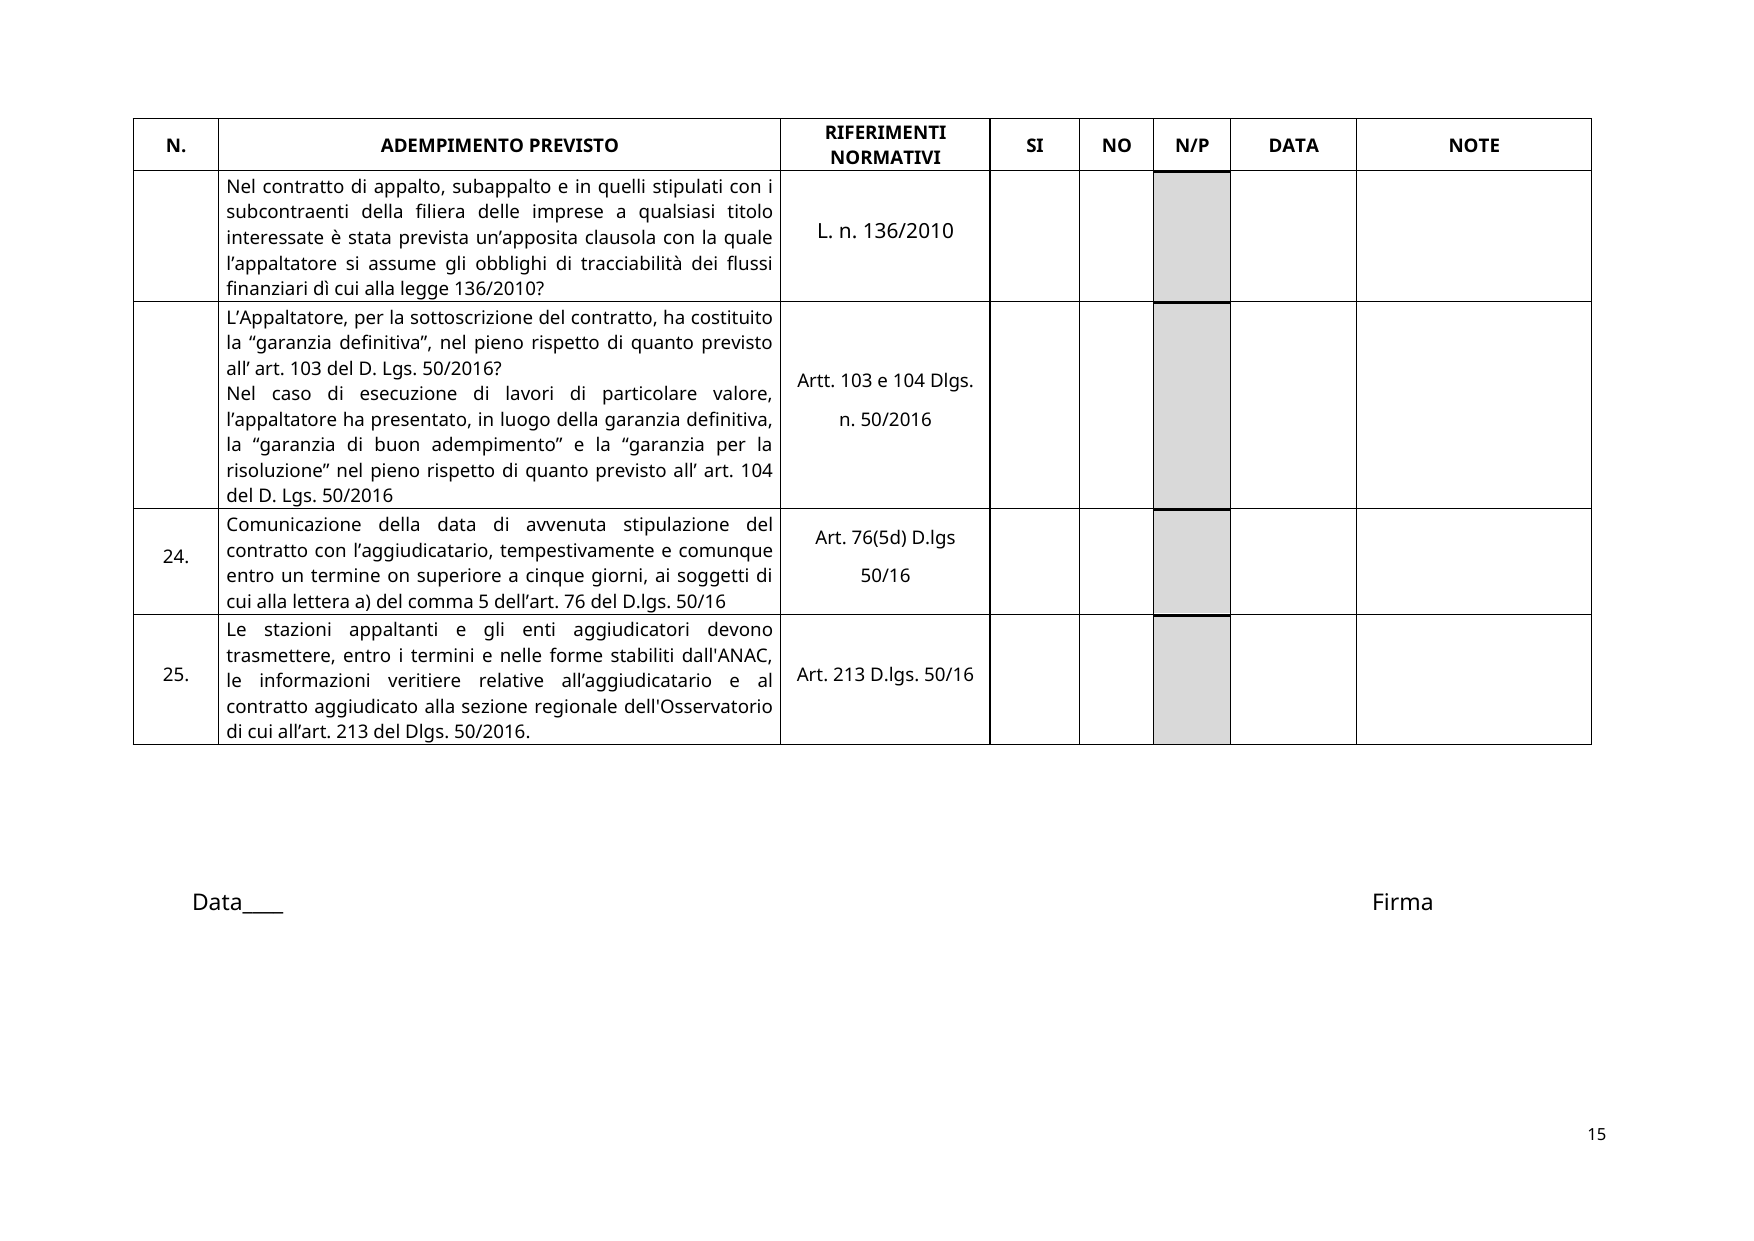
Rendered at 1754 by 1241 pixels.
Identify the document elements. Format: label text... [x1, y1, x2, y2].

table_cell [1231, 509, 1356, 613]
table_cell [1357, 302, 1591, 508]
table_cell 25. [134, 615, 218, 744]
table_cell L’Appaltatore, per la sottoscrizione del contratto, ha costituito la “garanzia definitiva”, nel pieno rispetto di quanto previsto all’ art. 103 del D. Lgs. 50/2016? Nel caso di esecuzione di lavori di particolare valore, l’appaltatore ha presentato, in luogo della garanzia definitiva, la “garanzia di buon adempimento” e la “garanzia per la risoluzione” nel pieno rispetto di quanto previsto all’ art. 104 del D. Lgs. 50/2016 [219, 302, 780, 508]
table_cell [991, 302, 1079, 508]
table_cell Artt. 103 e 104 Dlgs. n. 50/2016 [781, 302, 989, 508]
table_cell [991, 615, 1079, 744]
table_cell [1357, 171, 1591, 301]
text Data____ Firma [118, 886, 1606, 917]
table_header NOTE [1357, 119, 1591, 170]
table_cell Nel contratto di appalto, subappalto e in quelli stipulati con i subcontraenti della filiera delle imprese a qualsiasi titolo interessate è stata prevista un’apposita clausola con la quale l’appaltatore si assume gli obblighi di tracciabilità dei flussi finanziari dì cui alla legge 136/2010? [219, 171, 780, 301]
table_header N/P [1154, 119, 1230, 170]
table_header N. [134, 119, 218, 170]
table_cell 24. [134, 509, 218, 613]
table_cell Le stazioni appaltanti e gli enti aggiudicatori devono trasmettere, entro i termini e nelle forme stabiliti dall'ANAC, le informazioni veritiere relative all’aggiudicatario e al contratto aggiudicato alla sezione regionale dell'Osservatorio di cui all’art. 213 del Dlgs. 50/2016. [219, 615, 780, 744]
table_cell [134, 171, 218, 301]
table_cell Comunicazione della data di avvenuta stipulazione del contratto con l’aggiudicatario, tempestivamente e comunque entro un termine on superiore a cinque giorni, ai soggetti di cui alla lettera a) del comma 5 dell’art. 76 del D.lgs. 50/16 [219, 509, 780, 613]
table_cell [1080, 509, 1153, 613]
table_cell [1231, 302, 1356, 508]
table_header ADEMPIMENTO PREVISTO [219, 119, 780, 170]
table_cell L. n. 136/2010 [781, 171, 989, 301]
table_cell [1080, 302, 1153, 508]
table_cell [991, 509, 1079, 613]
table_cell [1154, 173, 1230, 301]
table_cell [134, 302, 218, 508]
table_header NO [1080, 119, 1153, 170]
table_cell [1154, 511, 1230, 613]
table_cell [1357, 509, 1591, 613]
table_cell [1231, 171, 1356, 301]
table_header RIFERIMENTI NORMATIVI [781, 119, 989, 170]
table_cell Art. 213 D.lgs. 50/16 [781, 615, 989, 744]
table_cell Art. 76(5d) D.lgs 50/16 [781, 509, 989, 613]
table_cell [1154, 304, 1230, 508]
table_cell [1080, 615, 1153, 744]
table_header SI [991, 119, 1079, 170]
table_cell [1231, 615, 1356, 744]
table_cell [991, 171, 1079, 301]
table_cell [1080, 171, 1153, 301]
table_header DATA [1231, 119, 1356, 170]
table_cell [1357, 615, 1591, 744]
table_cell [1154, 617, 1230, 744]
